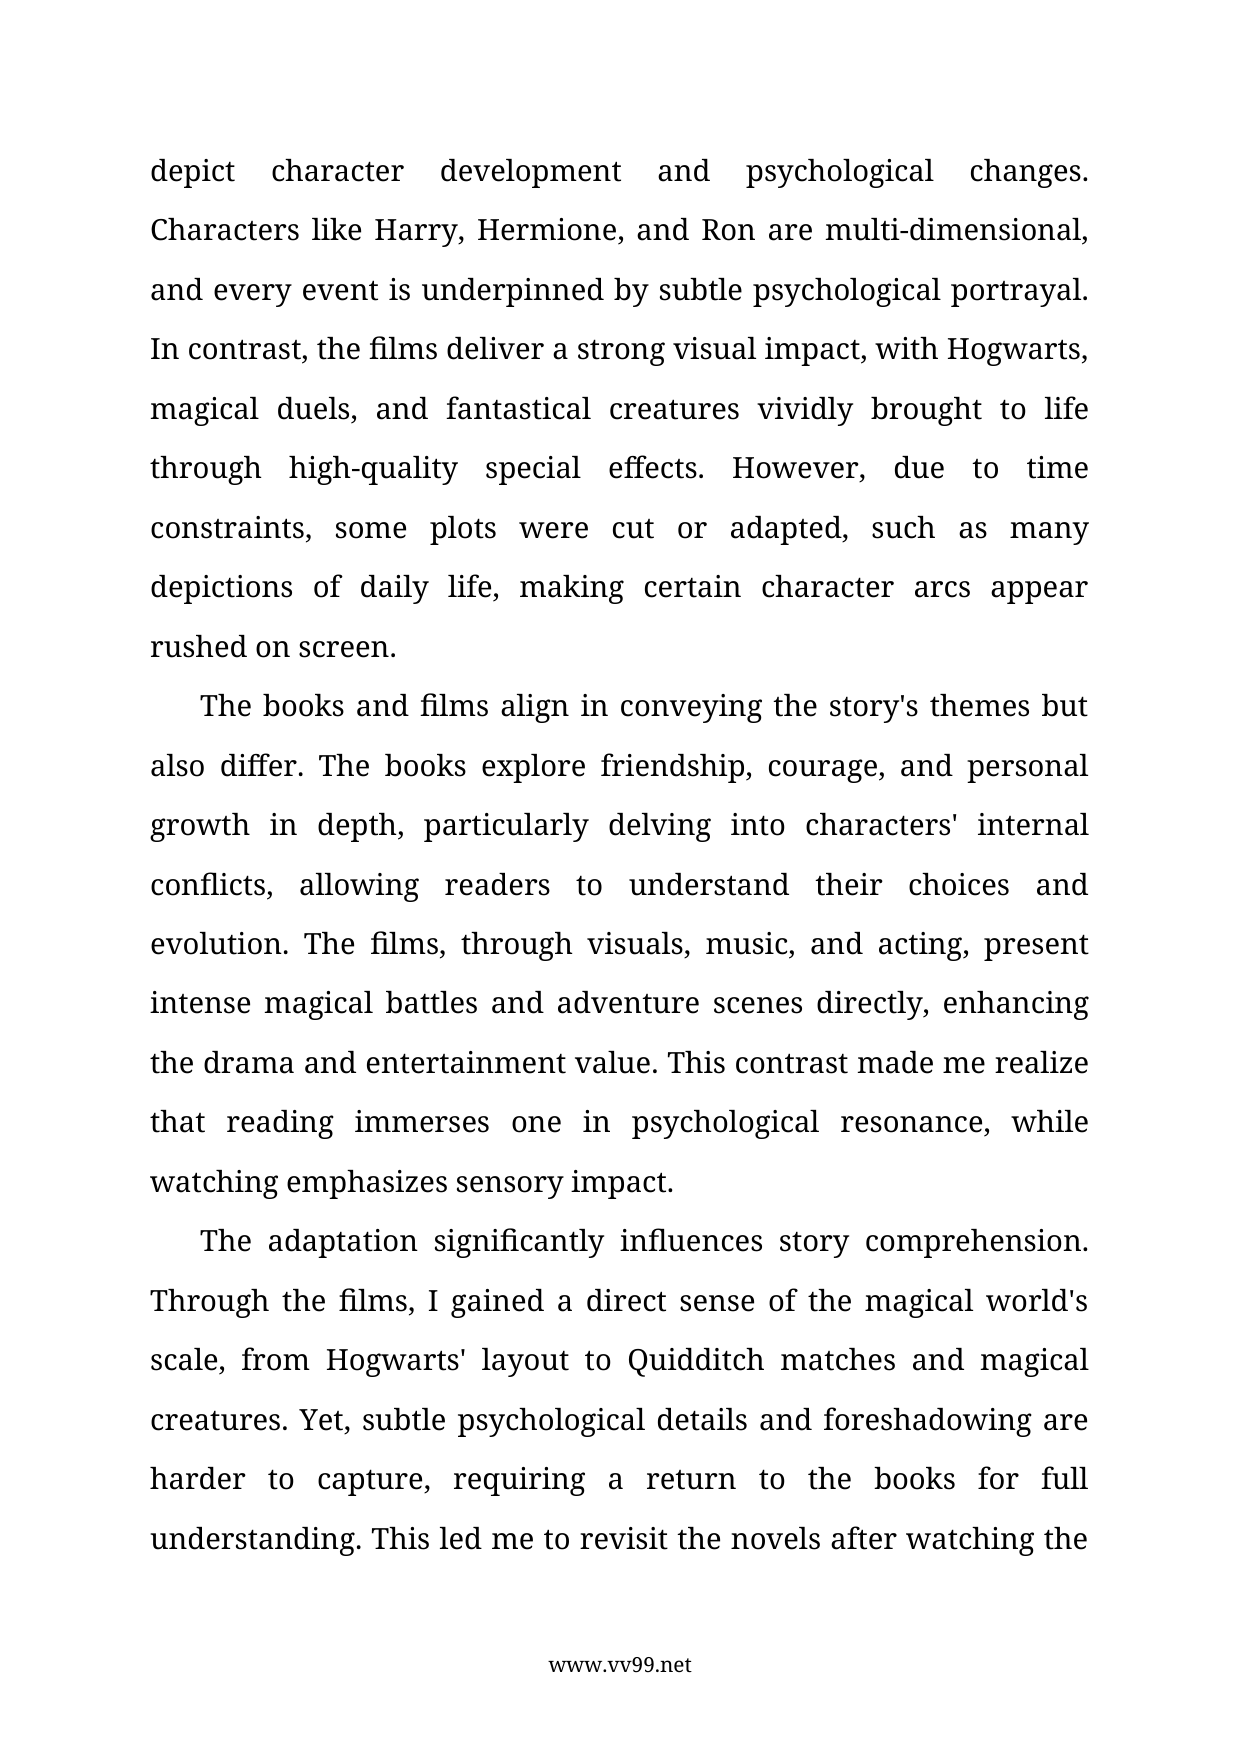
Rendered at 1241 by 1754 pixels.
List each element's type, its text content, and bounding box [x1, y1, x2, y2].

text The books and films align in conveying the story's themes but also differ. The books explore friendship, courage, and personal growth in depth, particularly delving into characters' internal conflicts, allowing readers to understand their choices and evolution. The films, through visuals, music, and acting, present intense magical battles and adventure scenes directly, enhancing the drama and entertainment value. This contrast made me realize that reading immerses one in psychological resonance, while watching emphasizes sensory impact. [150, 685, 1090, 1201]
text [150, 150, 1090, 666]
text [150, 1221, 1090, 1558]
